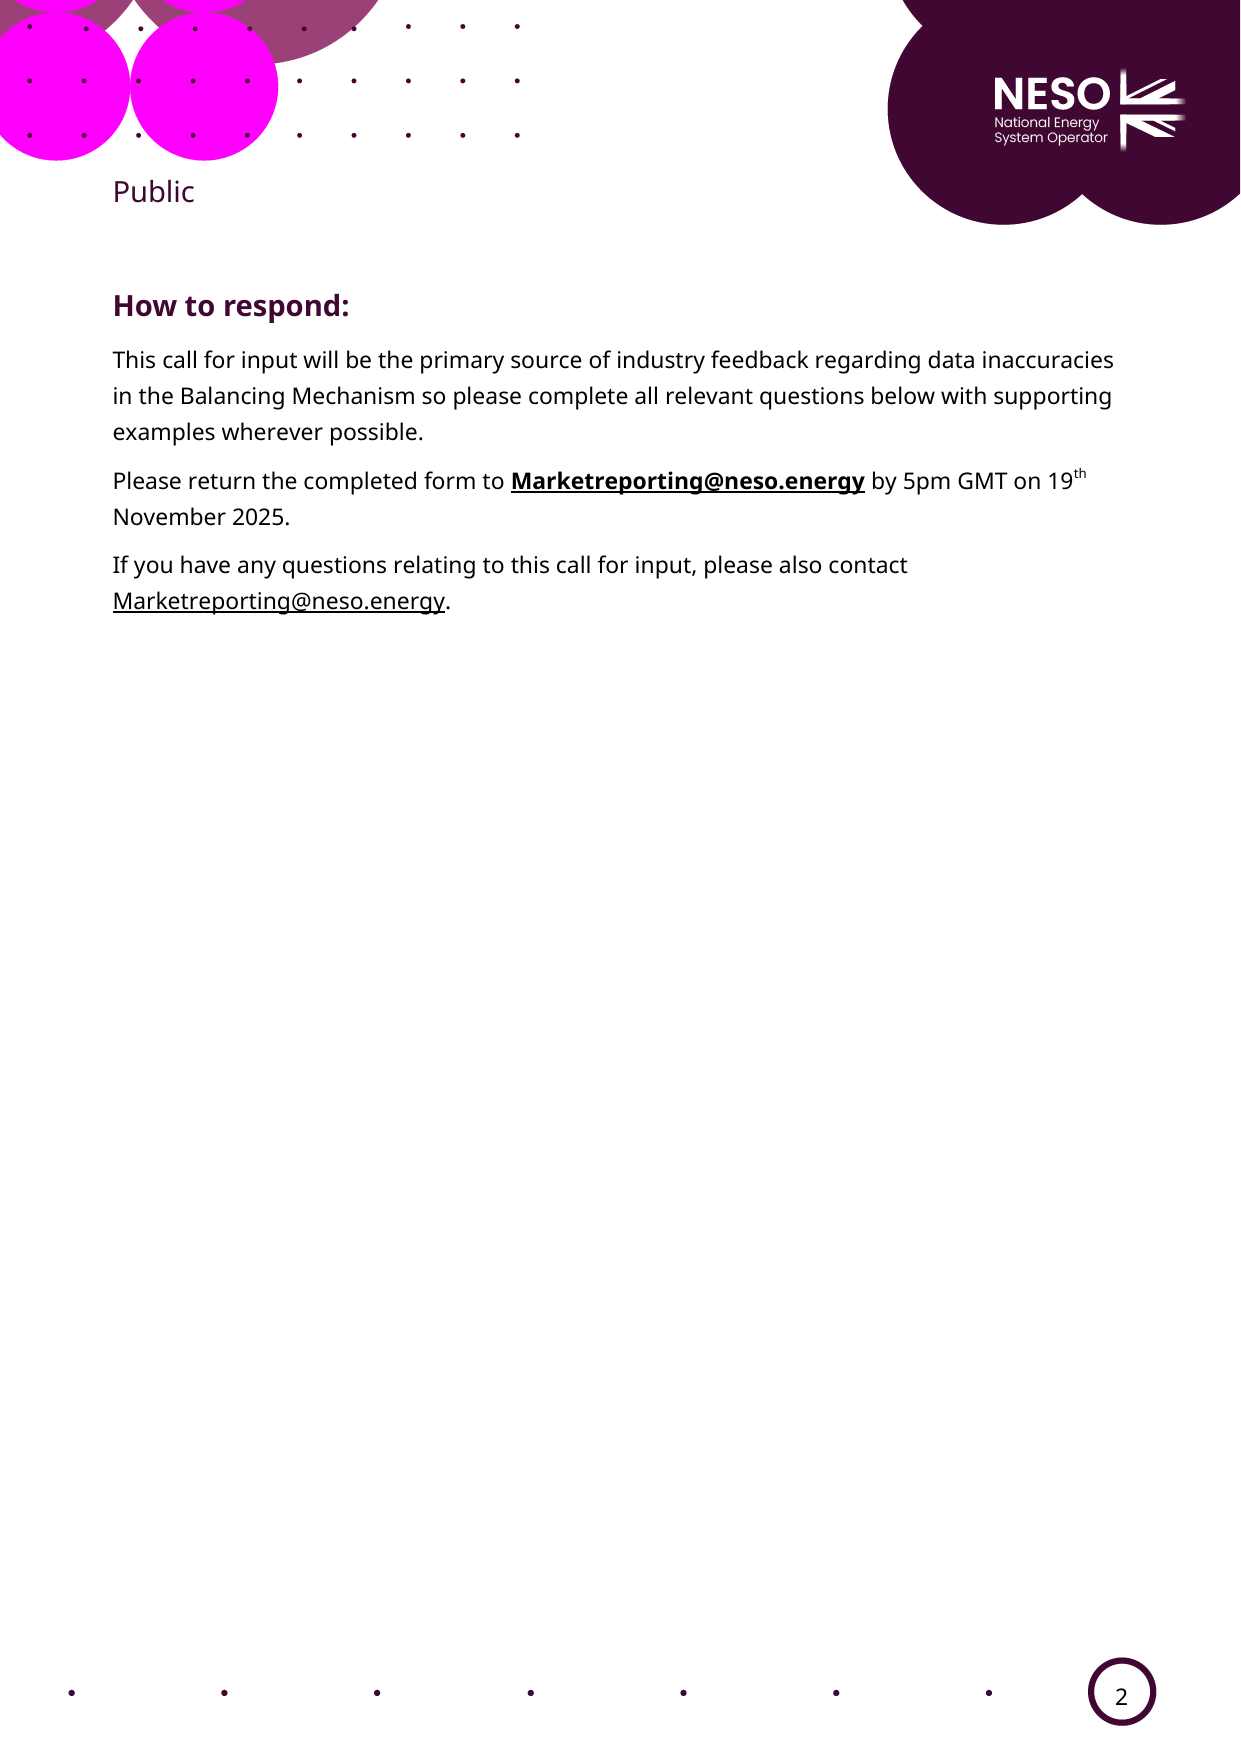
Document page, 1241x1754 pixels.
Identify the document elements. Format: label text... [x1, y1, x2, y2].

text Please return the completed form to Marketreporting@neso.energy by 5pm GMT on 19th November 2025. [112, 465, 1128, 532]
text If you have any questions relating to this call for input, please also contact Marketreporting@neso.energy. [112, 549, 1128, 616]
subtitle How to respond: [112, 285, 1128, 324]
text This call for input will be the primary source of industry feedback regarding data inaccuracies in the Balancing Mechanism so please complete all relevant questions below with supporting examples wherever possible. [112, 344, 1128, 447]
picture [0, 0, 1241, 1753]
